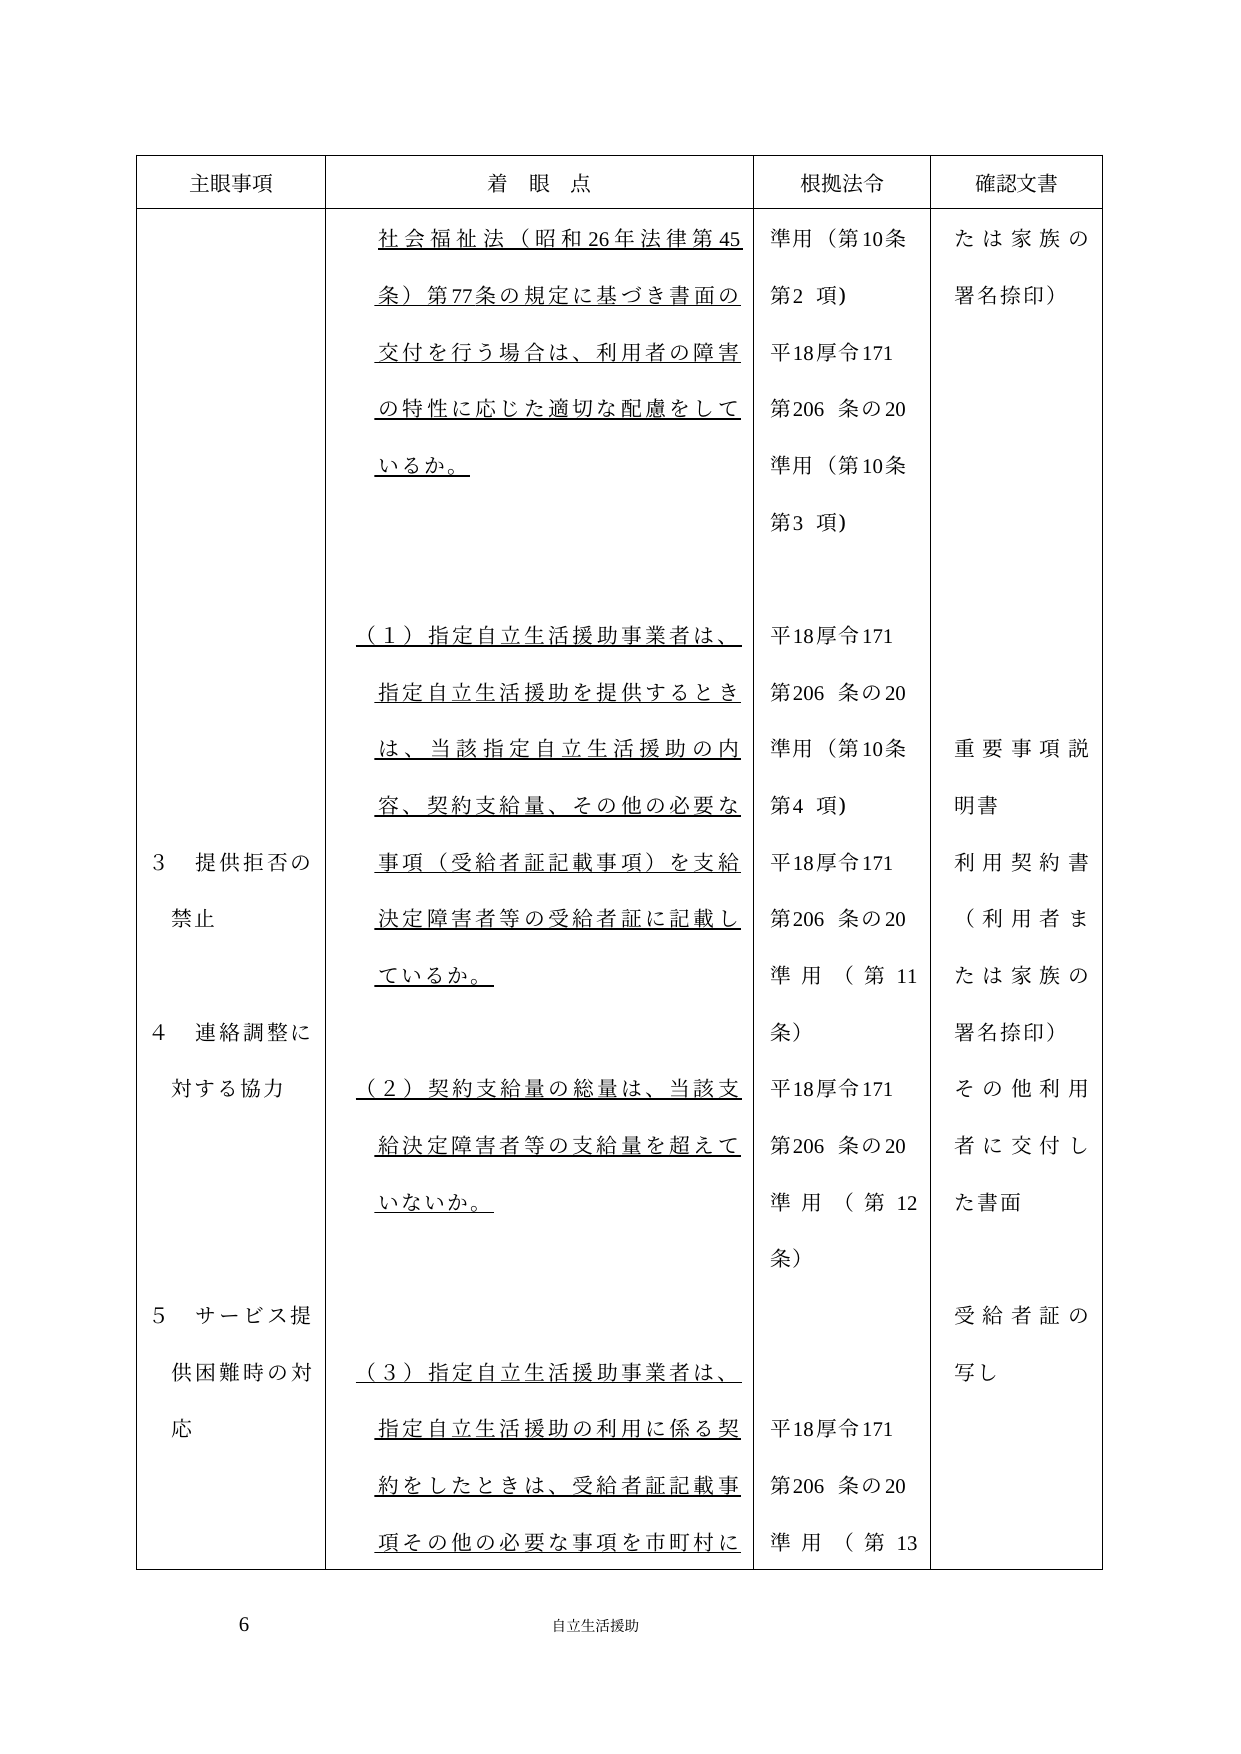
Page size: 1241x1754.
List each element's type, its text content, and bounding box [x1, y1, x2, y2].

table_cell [931, 209, 1102, 1569]
table_header 主眼事項 [137, 156, 325, 208]
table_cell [326, 209, 753, 1569]
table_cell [754, 209, 930, 1569]
table_header 確認文書 [931, 156, 1102, 208]
table_header 根拠法令 [754, 156, 930, 208]
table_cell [137, 209, 325, 1569]
table_header 着 眼 点 [326, 156, 753, 208]
